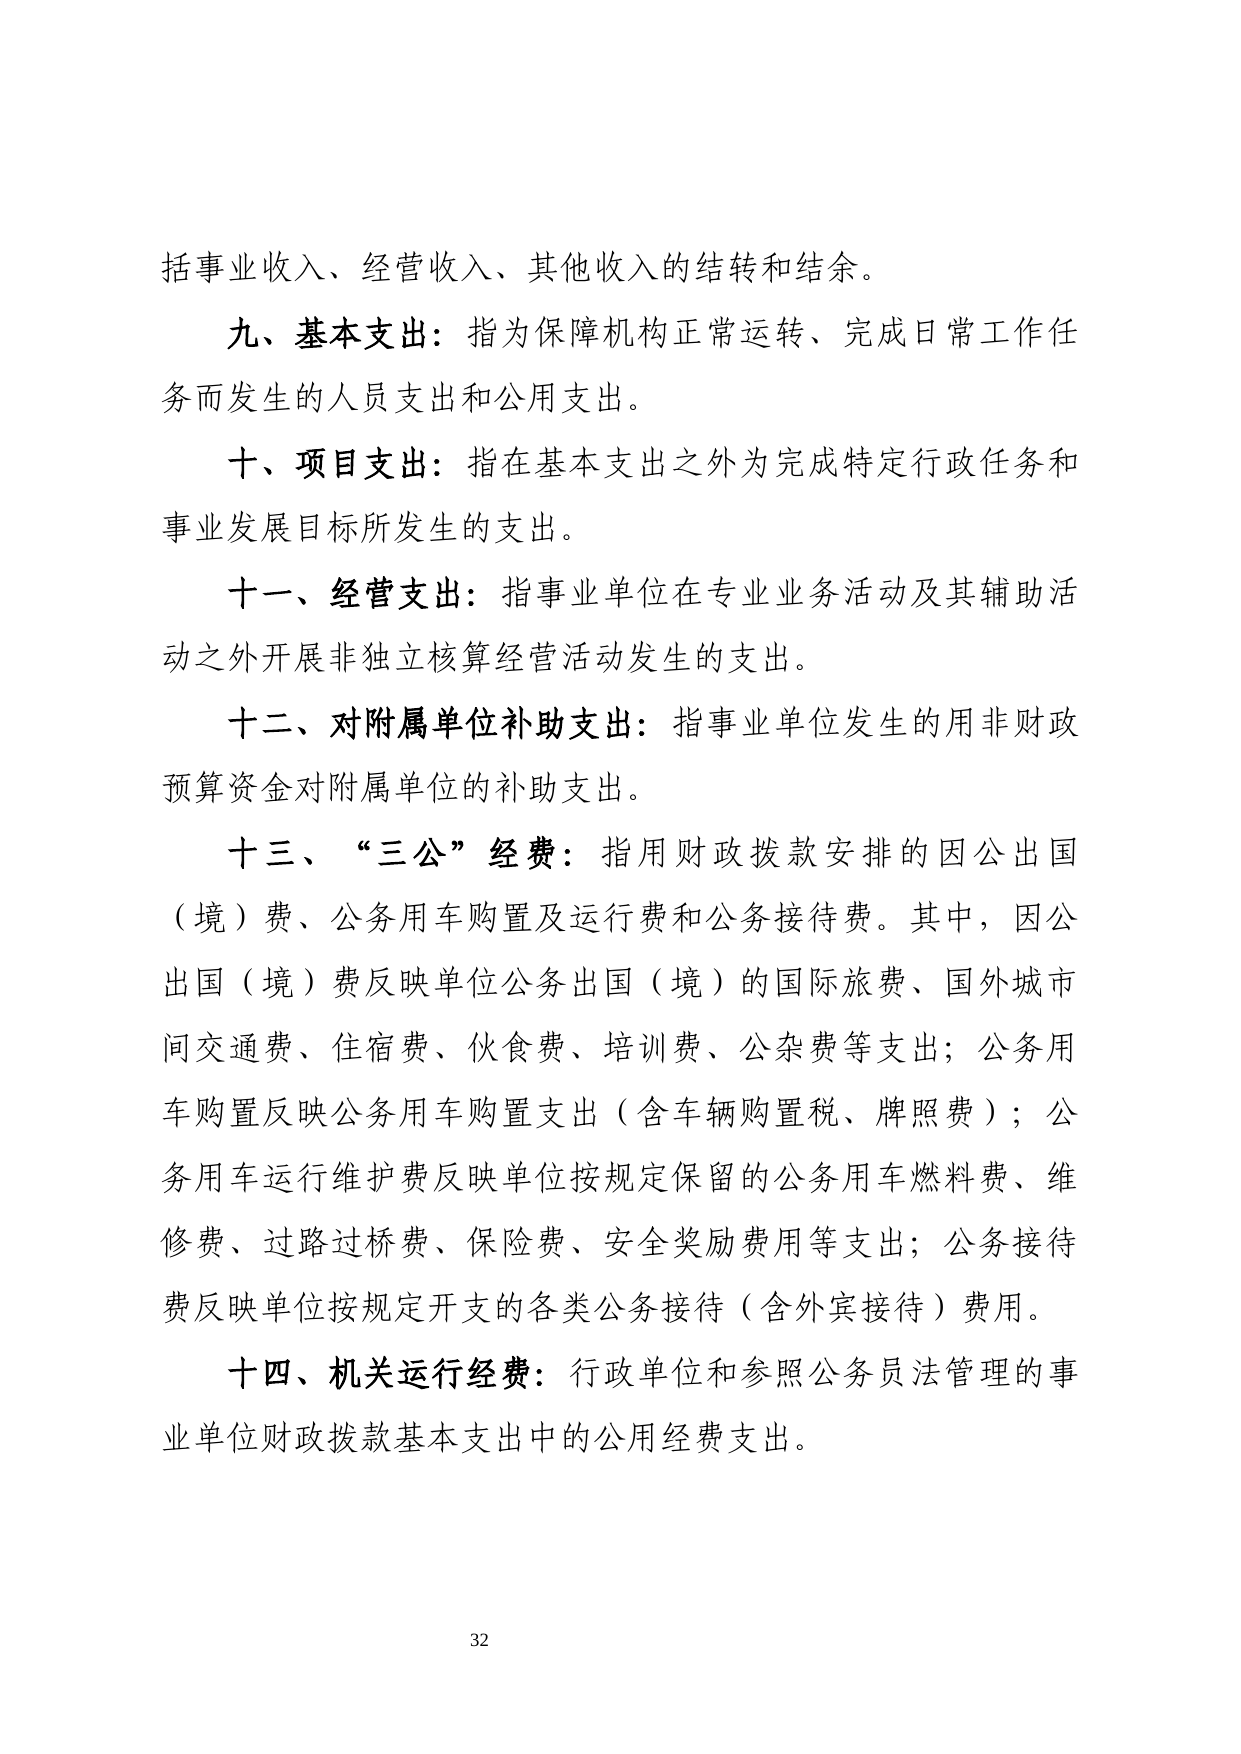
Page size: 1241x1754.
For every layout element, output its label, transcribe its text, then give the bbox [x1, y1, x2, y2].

text 十、项目支出：指在基本支出之外为完成特定行政任务和事业发展目标所发生的支出。 [159, 428, 1081, 558]
text 九、基本支出：指为保障机构正常运转、完成日常工作任务而发生的人员支出和公用支出。 [159, 298, 1081, 428]
text 十四、机关运行经费：行政单位和参照公务员法管理的事业单位财政拨款基本支出中的公用经费支出。 [159, 1338, 1081, 1468]
text 十三、“三公”经费：指用财政拨款安排的因公出国（境）费、公务用车购置及运行费和公务接待费。其中，因公出国（境）费反映单位公务出国（境）的国际旅费、国外城市间交通费、住宿费、伙食费、培训费、公杂费等支出；公务用车购置反映公务用车购置支出（含车辆购置税、牌照费）；公务用车运行维护费反映单位按规定保留的公务用车燃料费、维修费、过路过桥费、保险费、安全奖励费用等支出；公务接待费反映单位按规定开支的各类公务接待（含外宾接待）费用。 [159, 818, 1081, 1338]
text 十一、经营支出：指事业单位在专业业务活动及其辅助活动之外开展非独立核算经营活动发生的支出。 [159, 558, 1081, 688]
text 十二、对附属单位补助支出：指事业单位发生的用非财政预算资金对附属单位的补助支出。 [159, 688, 1081, 818]
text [159, 233, 1081, 298]
